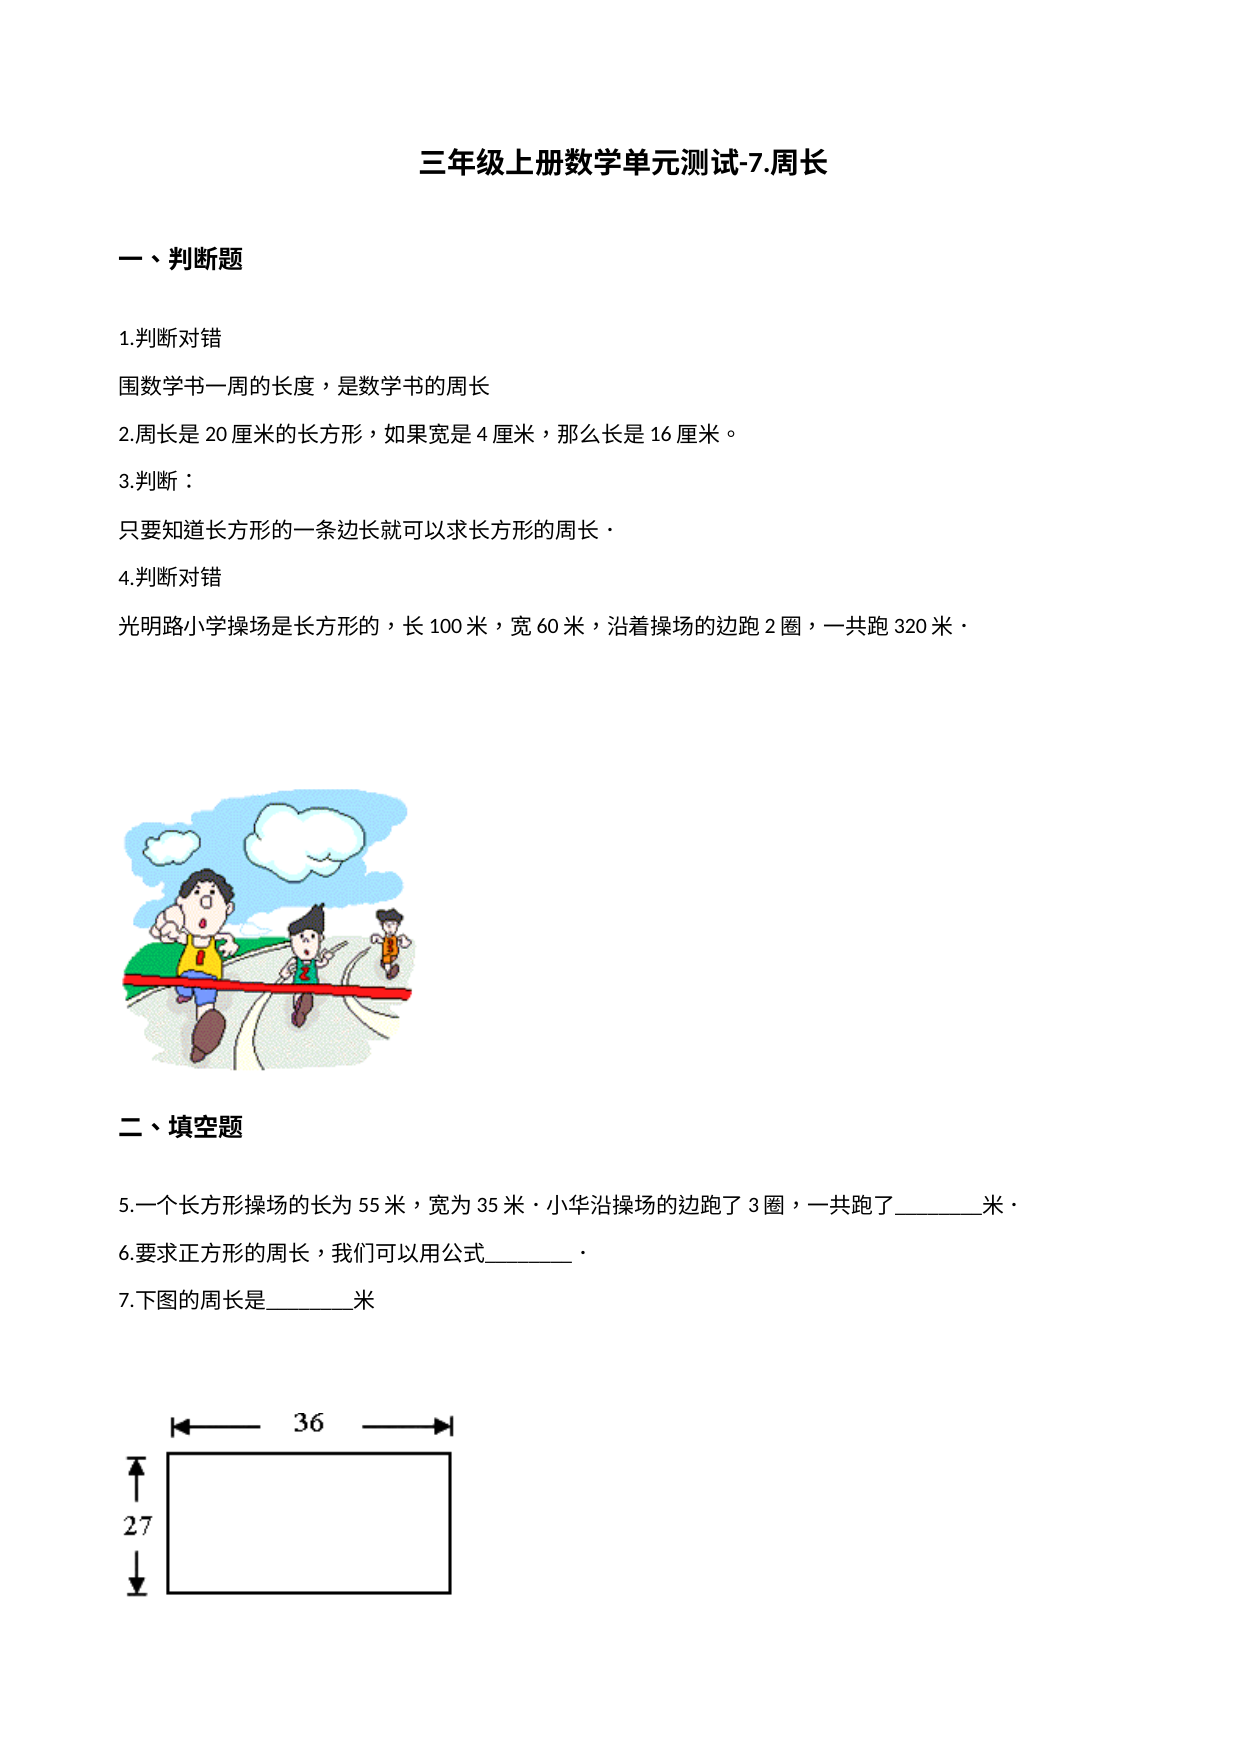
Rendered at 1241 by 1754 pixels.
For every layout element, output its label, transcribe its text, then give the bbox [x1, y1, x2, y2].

text 一、判断题 [118, 227, 1122, 292]
text 5.一个长方形操场的长为55米，宽为35米．小华沿操场的边跑了3圈，一共跑了________米． [118, 1189, 1122, 1221]
text 三年级上册数学单元测试-7.周长 [118, 129, 1122, 194]
text 4.判断对错 光明路小学操场是长方形的，长100米，宽60米，沿着操场的边跑2圈，一共跑320米． [118, 561, 1122, 1081]
picture [118, 1413, 454, 1598]
text 二、填空题 [118, 1094, 1122, 1159]
picture [118, 788, 423, 1072]
text 3.判断： 只要知道长方形的一条边长就可以求长方形的周长． [118, 465, 1122, 546]
text 2.周长是20厘米的长方形，如果宽是4厘米，那么长是16厘米。 [118, 417, 1122, 450]
text 1.判断对错 围数学书一周的长度，是数学书的周长 [118, 321, 1122, 402]
text 7.下图的周长是________米 [118, 1283, 1122, 1608]
text 6.要求正方形的周长，我们可以用公式________． [118, 1236, 1122, 1269]
